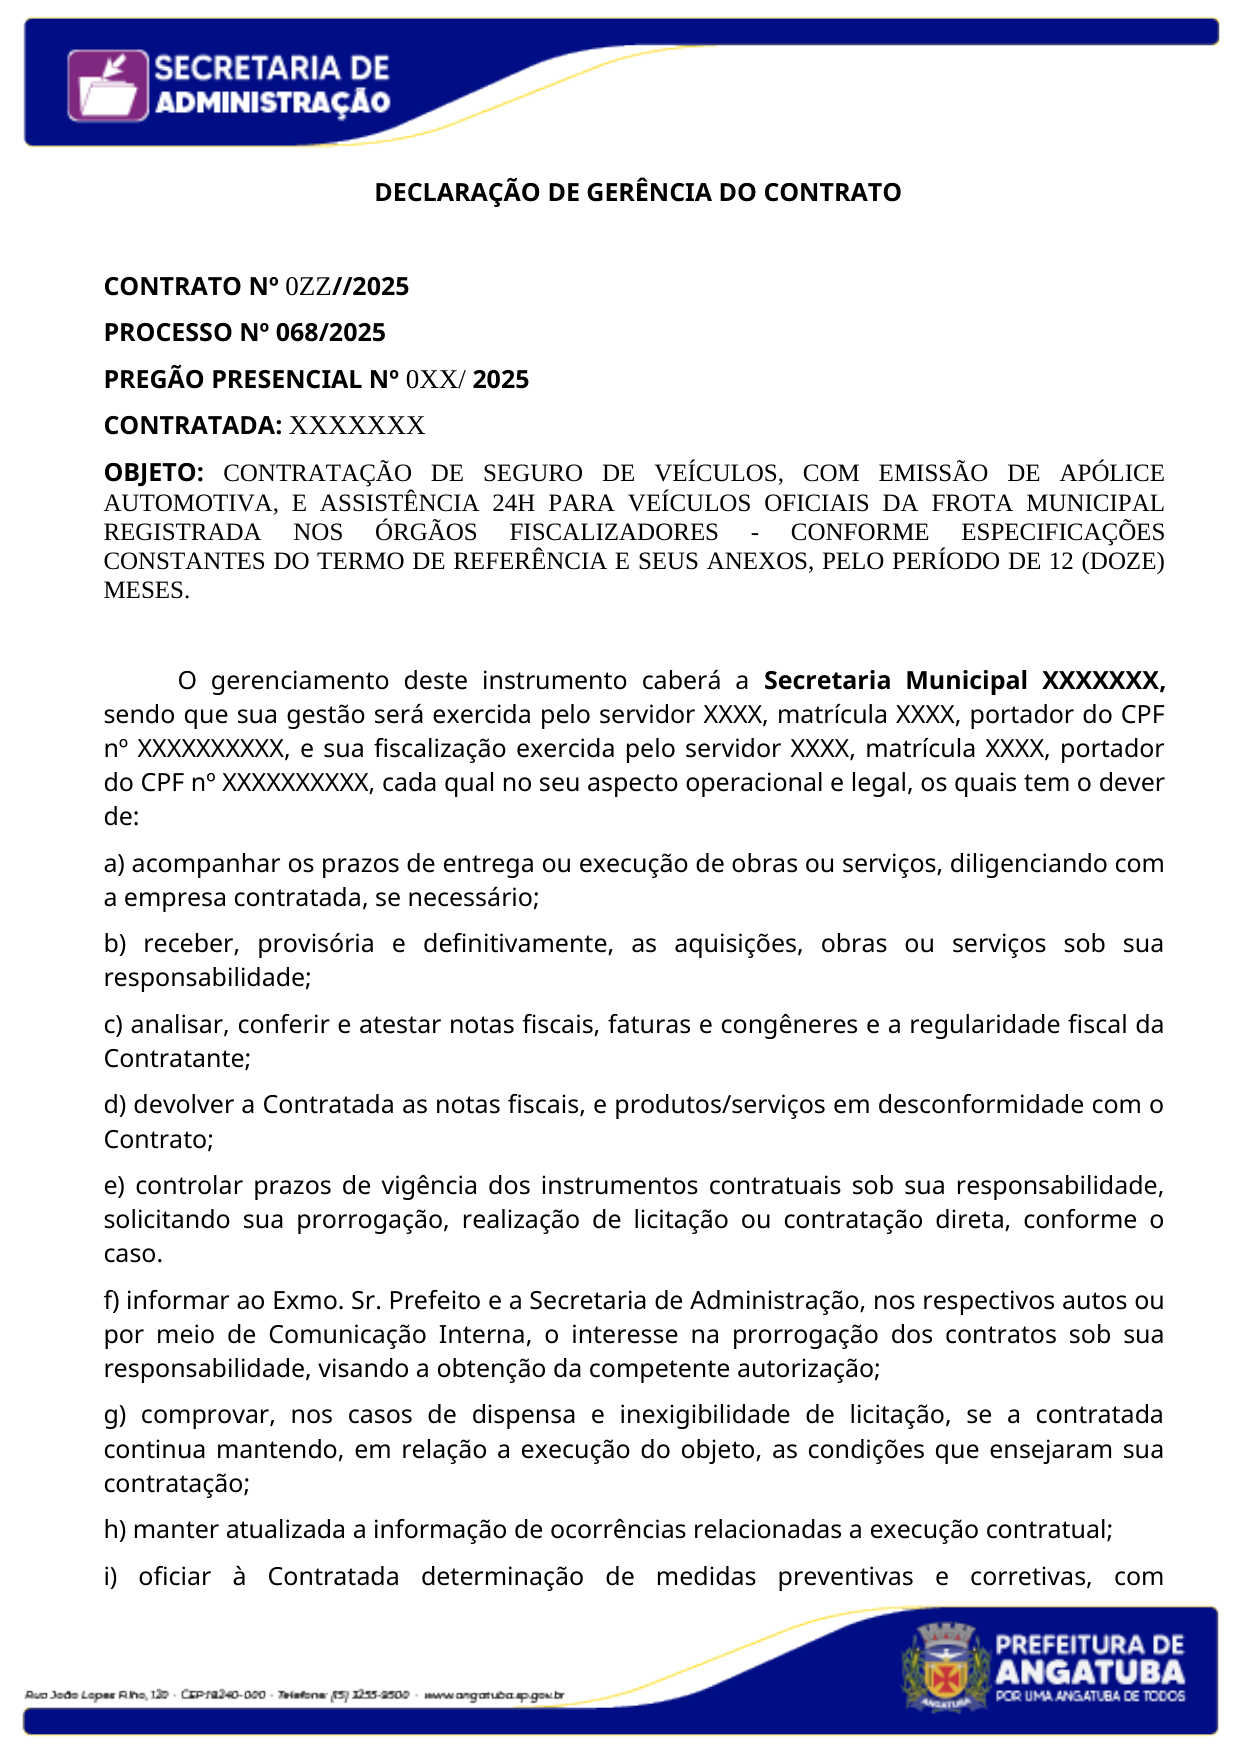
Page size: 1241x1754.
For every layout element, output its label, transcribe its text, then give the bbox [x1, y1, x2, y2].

text DECLARAÇÃO DE GERÊNCIA DO CONTRATO [103, 175, 1166, 209]
text CONTRATO Nº //2025 [103, 268, 1166, 302]
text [103, 1558, 1166, 1592]
text g) comprovar, nos casos de dispensa e inexigibilidade de licitação, se a contratada continua mantendo, em relação a execução do objeto, as condições que ensejaram sua contratação; [103, 1397, 1166, 1499]
text CONTRATADA: [103, 408, 1166, 442]
text e) controlar prazos de vigência dos instrumentos contratuais sob sua responsabilidade, solicitando sua prorrogação, realização de licitação ou contratação direta, conforme o caso. [103, 1168, 1166, 1270]
text PROCESSO Nº 068/2025 [103, 315, 1166, 349]
text b) receber, provisória e definitivamente, as aquisições, obras ou serviços sob sua responsabilidade; [103, 926, 1166, 994]
text a) acompanhar os prazos de entrega ou execução de obras ou serviços, diligenciando com a empresa contratada, se necessário; [103, 845, 1166, 913]
text f) informar ao Exmo. Sr. Prefeito e a Secretaria de Administração, nos respectivos autos ou por meio de Comunicação Interna, o interesse na prorrogação dos contratos sob sua responsabilidade, visando a obtenção da competente autorização; [103, 1282, 1166, 1385]
text d) devolver a Contratada as notas fiscais, e produtos/serviços em desconformidade com o Contrato; [103, 1087, 1166, 1155]
picture [0, 0, 1241, 1754]
text PREGÃO PRESENCIAL Nº 2025 [103, 361, 1166, 395]
text Objeto: [103, 454, 1166, 603]
title O gerenciamento deste instrumento caberá a Secretaria Municipal XXXXXXX, sendo que sua gestão será exercida pelo servidor XXXX, matrícula XXXX, portador do CPF nº XXXXXXXXXX, e sua fiscalização exercida pelo servidor XXXX, matrícula XXXX, portador do CPF nº XXXXXXXXXX, cada qual no seu aspecto operacional e legal, os quais tem o dever de: [103, 662, 1166, 833]
text c) analisar, conferir e atestar notas fiscais, faturas e congêneres e a regularidade fiscal da Contratante; [103, 1007, 1166, 1075]
text h) manter atualizada a informação de ocorrências relacionadas a execução contratual; [103, 1512, 1166, 1546]
